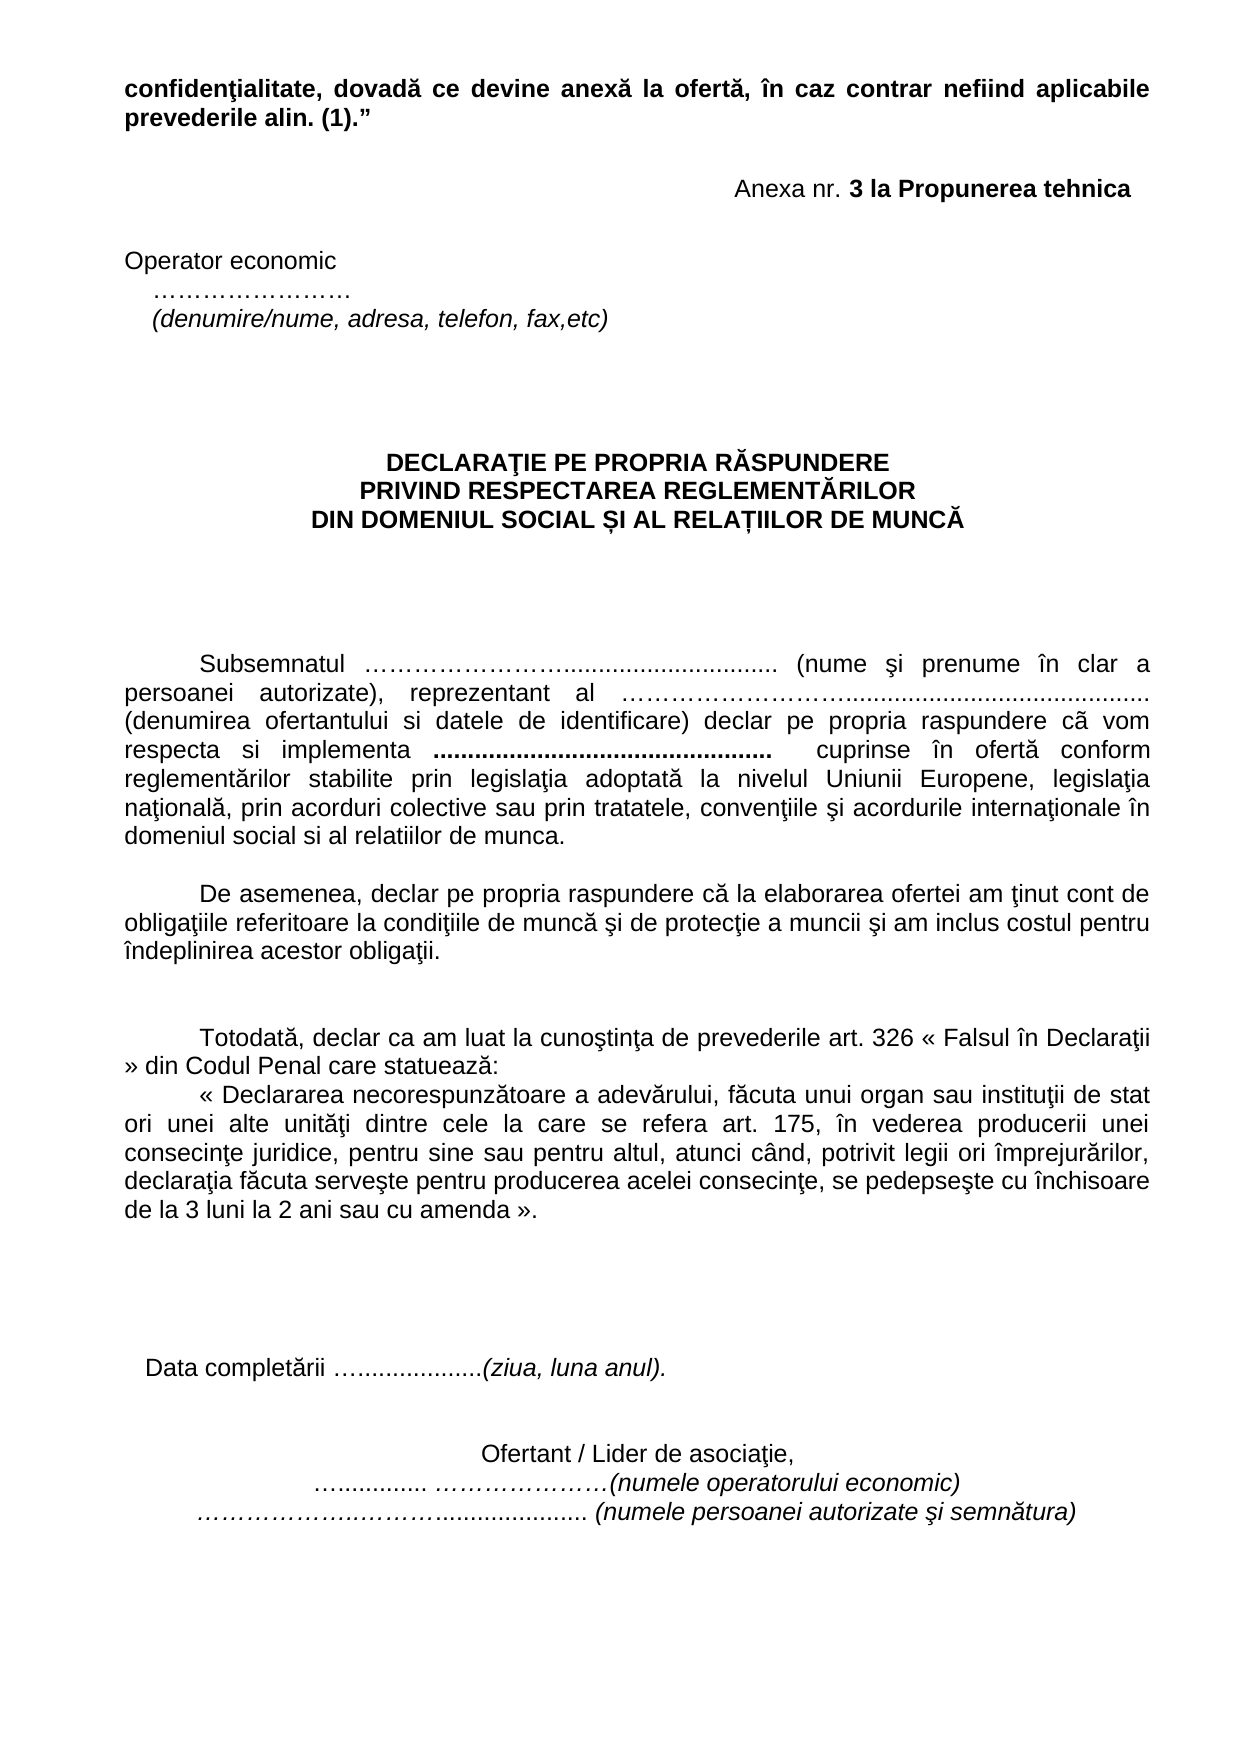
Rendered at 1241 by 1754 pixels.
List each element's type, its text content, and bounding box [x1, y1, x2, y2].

text Ofertant / Lider de asociaţie, [124, 1439, 1152, 1468]
text « Declararea necorespunzătoare a adevărului, făcuta unui organ sau instituţii de stat ori unei alte unităţi dintre cele la care se refera art. 175, în vederea producerii unei consecinţe juridice, pentru sine sau pentru altul, atunci când, potrivit legii ori împrejurărilor, declaraţia făcuta serveşte pentru producerea acelei consecinţe, se pedepseşte cu închisoare de la 3 luni la 2 ani sau cu amenda ». [124, 1080, 1152, 1224]
text (denumire/nume, adresa, telefon, fax,etc) [124, 304, 1152, 333]
text Operator economic [124, 246, 1152, 275]
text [124, 74, 1152, 131]
text Anexa nr. 3 la Propunerea tehnica [124, 174, 1152, 203]
text ………………..………...................... (numele persoanei autorizate şi semnătura) [124, 1497, 1152, 1526]
text Subsemnatul ……………………............................... (nume şi prenume în clar a persoanei autorizate), reprezentant al ………………………............................................ (denumirea ofertantului si datele de identificare) declar pe propria raspundere cã vom respecta si implementa ................................................. cuprinse în ofertă conform reglementărilor stabilite prin legislaţia adoptată la nivelul Uniunii Europene, legislaţia naţională, prin acorduri colective sau prin tratatele, convenţiile şi acordurile internaţionale în domeniul social si al relatiilor de munca. [124, 649, 1152, 850]
text …………………… [124, 275, 1152, 304]
text PRIVIND RESPECTAREA REGLEMENTĂRILOR [124, 476, 1152, 505]
text DIN DOMENIUL SOCIAL ȘI AL RELAȚIILOR DE MUNCĂ [124, 505, 1152, 534]
text DECLARAŢIE PE PROPRIA RĂSPUNDERE [124, 448, 1152, 476]
text …............. …………………(numele operatorului economic) [124, 1468, 1152, 1497]
text Totodată, declar ca am luat la cunoştinţa de prevederile art. 326 « Falsul în Declaraţii » din Codul Penal care statuează: [124, 1023, 1152, 1080]
text De asemenea, declar pe propria raspundere că la elaborarea ofertei am ţinut cont de obligaţiile referitoare la condiţiile de muncă şi de protecţie a muncii şi am inclus costul pentru îndeplinirea acestor obligaţii. [124, 879, 1152, 965]
text Data completării …..................(ziua, luna anul). [124, 1353, 1152, 1382]
